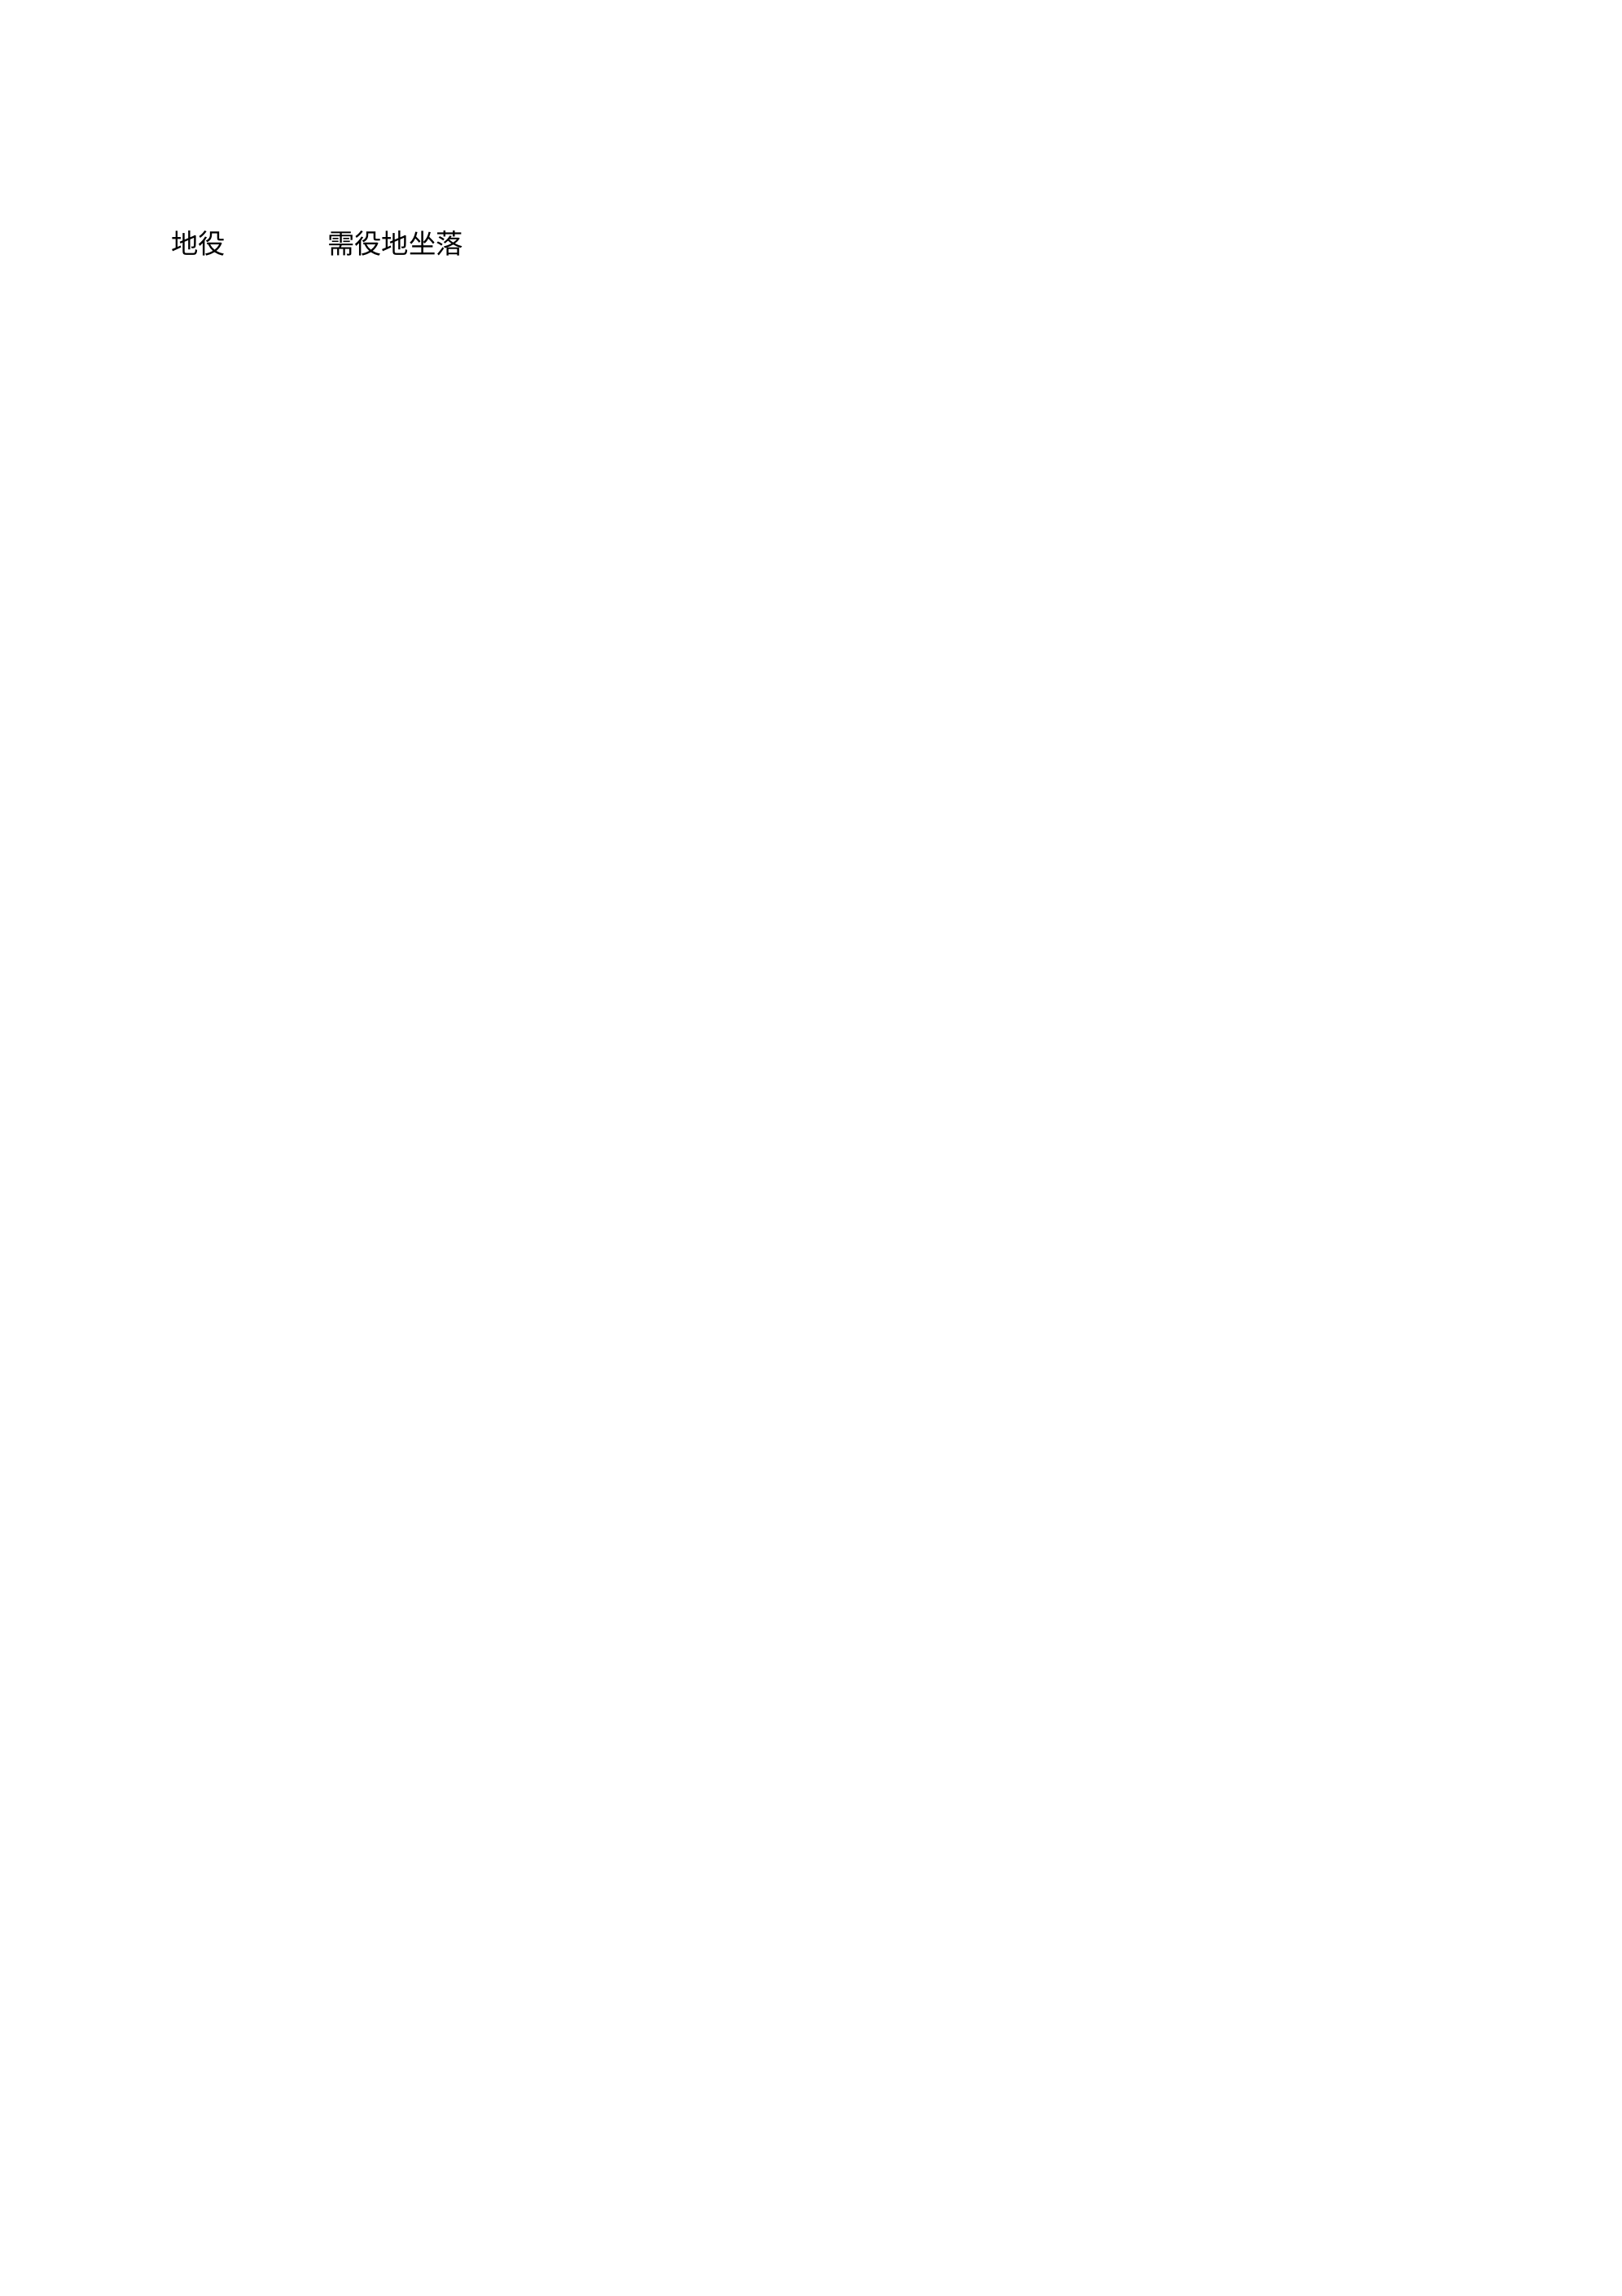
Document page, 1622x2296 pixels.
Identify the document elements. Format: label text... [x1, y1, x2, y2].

text 地役 需役地坐落 [171, 222, 1459, 261]
